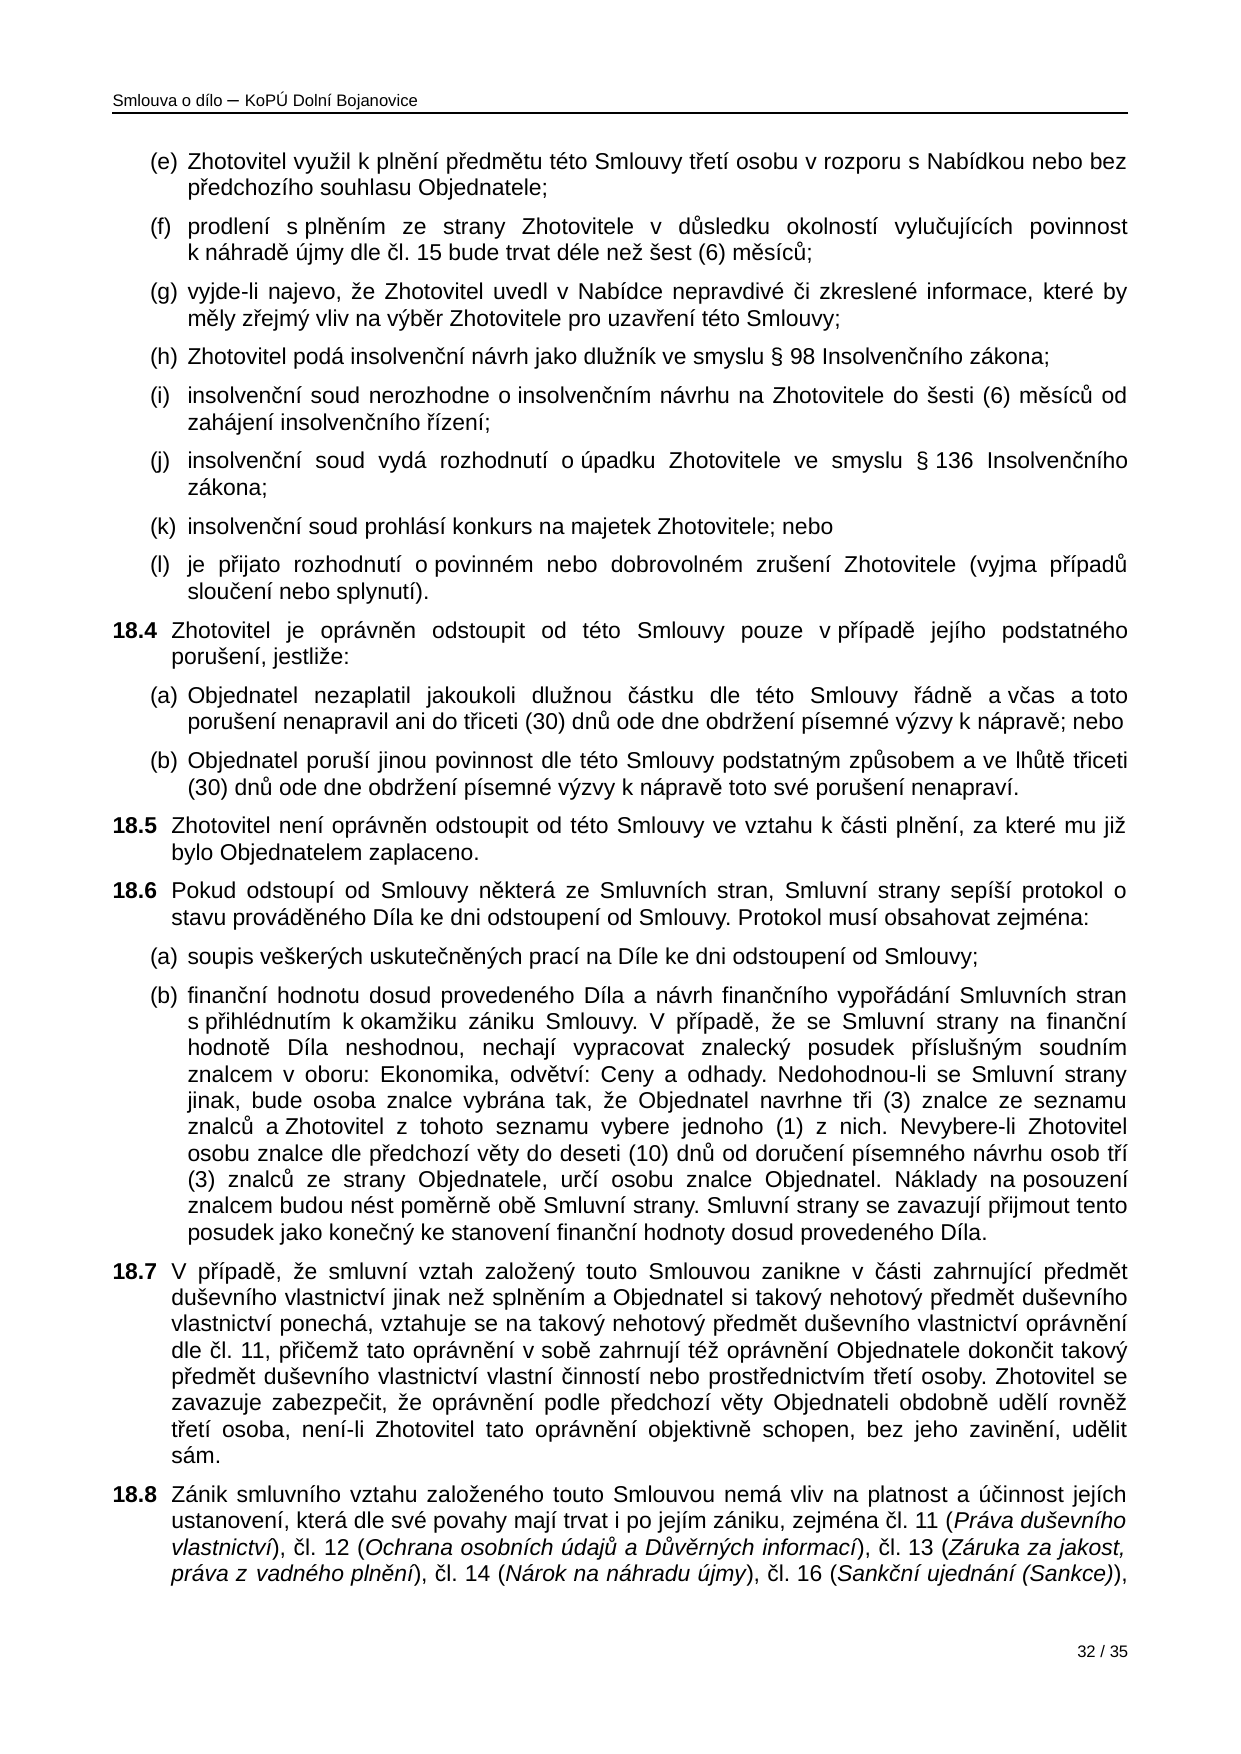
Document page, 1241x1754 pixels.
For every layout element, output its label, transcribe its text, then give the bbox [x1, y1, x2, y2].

list Objednatel poruší jinou povinnost dle této Smlouvy podstatným způsobem a ve lhůtě třiceti (30) dnů ode dne obdržení písemné výzvy k nápravě toto své porušení nenapraví. [150, 747, 1128, 800]
text Zhotovitel není oprávněn odstoupit od této Smlouvy ve vztahu k části plnění, za které mu již bylo Objednatelem zaplaceno. [112, 812, 1128, 865]
list Zhotovitel podá insolvenční návrh jako dlužník ve smyslu § 98 Insolvenčního zákona; [150, 343, 1128, 370]
list vyjde-li najevo, že Zhotovitel uvedl v Nabídce nepravdivé či zkreslené informace, které by měly zřejmý vliv na výběr Zhotovitele pro uzavření této Smlouvy; [150, 278, 1128, 331]
list finanční hodnotu dosud provedeného Díla a návrh finančního vypořádání Smluvních stran s přihlédnutím k okamžiku zániku Smlouvy. V případě, že se Smluvní strany na finanční hodnotě Díla neshodnou, nechají vypracovat znalecký posudek příslušným soudním znalcem v oboru: Ekonomika, odvětví: Ceny a odhady. Nedohodnou-li se Smluvní strany jinak, bude osoba znalce vybrána tak, že Objednatel navrhne tři (3) znalce ze seznamu znalců a Zhotovitel z tohoto seznamu vybere jednoho (1) z nich. Nevybere-li Zhotovitel osobu znalce dle předchozí věty do deseti (10) dnů od doručení písemného návrhu osob tří (3) znalců ze strany Objednatele, určí osobu znalce Objednatel. Náklady na posouzení znalcem budou nést poměrně obě Smluvní strany. Smluvní strany se zavazují přijmout tento posudek jako konečný ke stanovení finanční hodnoty dosud provedeného Díla. [150, 982, 1128, 1245]
list soupis veškerých uskutečněných prací na Díle ke dni odstoupení od Smlouvy; [150, 943, 1128, 969]
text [112, 1481, 1128, 1586]
text Zhotovitel je oprávněn odstoupit od této Smlouvy pouze v případě jejího podstatného porušení, jestliže: [112, 617, 1128, 669]
list insolvenční soud prohlásí konkurs na majetek Zhotovitele; nebo [150, 513, 1128, 539]
list insolvenční soud nerozhodne o insolvenčním návrhu na Zhotovitele do šesti (6) měsíců od zahájení insolvenčního řízení; [150, 382, 1128, 435]
list Zhotovitel využil k plnění předmětu této Smlouvy třetí osobu v rozporu s Nabídkou nebo bez předchozího souhlasu Objednatele; [150, 148, 1128, 200]
list je přijato rozhodnutí o povinném nebo dobrovolném zrušení Zhotovitele (vyjma případů sloučení nebo splynutí). [150, 551, 1128, 604]
list insolvenční soud vydá rozhodnutí o úpadku Zhotovitele ve smyslu § 136 Insolvenčního zákona; [150, 447, 1128, 500]
list Objednatel nezaplatil jakoukoli dlužnou částku dle této Smlouvy řádně a včas a toto porušení nenapravil ani do třiceti (30) dnů ode dne obdržení písemné výzvy k nápravě; nebo [150, 682, 1128, 734]
list prodlení s plněním ze strany Zhotovitele v důsledku okolností vylučujících povinnost k náhradě újmy dle čl. 15 bude trvat déle než šest (6) měsíců; [150, 213, 1128, 266]
text Pokud odstoupí od Smlouvy některá ze Smluvních stran, Smluvní strany sepíší protokol o stavu prováděného Díla ke dni odstoupení od Smlouvy. Protokol musí obsahovat zejména: [112, 877, 1128, 930]
text V případě, že smluvní vztah založený touto Smlouvou zanikne v části zahrnující předmět duševního vlastnictví jinak než splněním a Objednatel si takový nehotový předmět duševního vlastnictví ponechá, vztahuje se na takový nehotový předmět duševního vlastnictví oprávnění dle čl. 11, přičemž tato oprávnění v sobě zahrnují též oprávnění Objednatele dokončit takový předmět duševního vlastnictví vlastní činností nebo prostřednictvím třetí osoby. Zhotovitel se zavazuje zabezpečit, že oprávnění podle předchozí věty Objednateli obdobně udělí rovněž třetí osoba, není-li Zhotovitel tato oprávnění objektivně schopen, bez jeho zavinění, udělit sám. [112, 1258, 1128, 1468]
